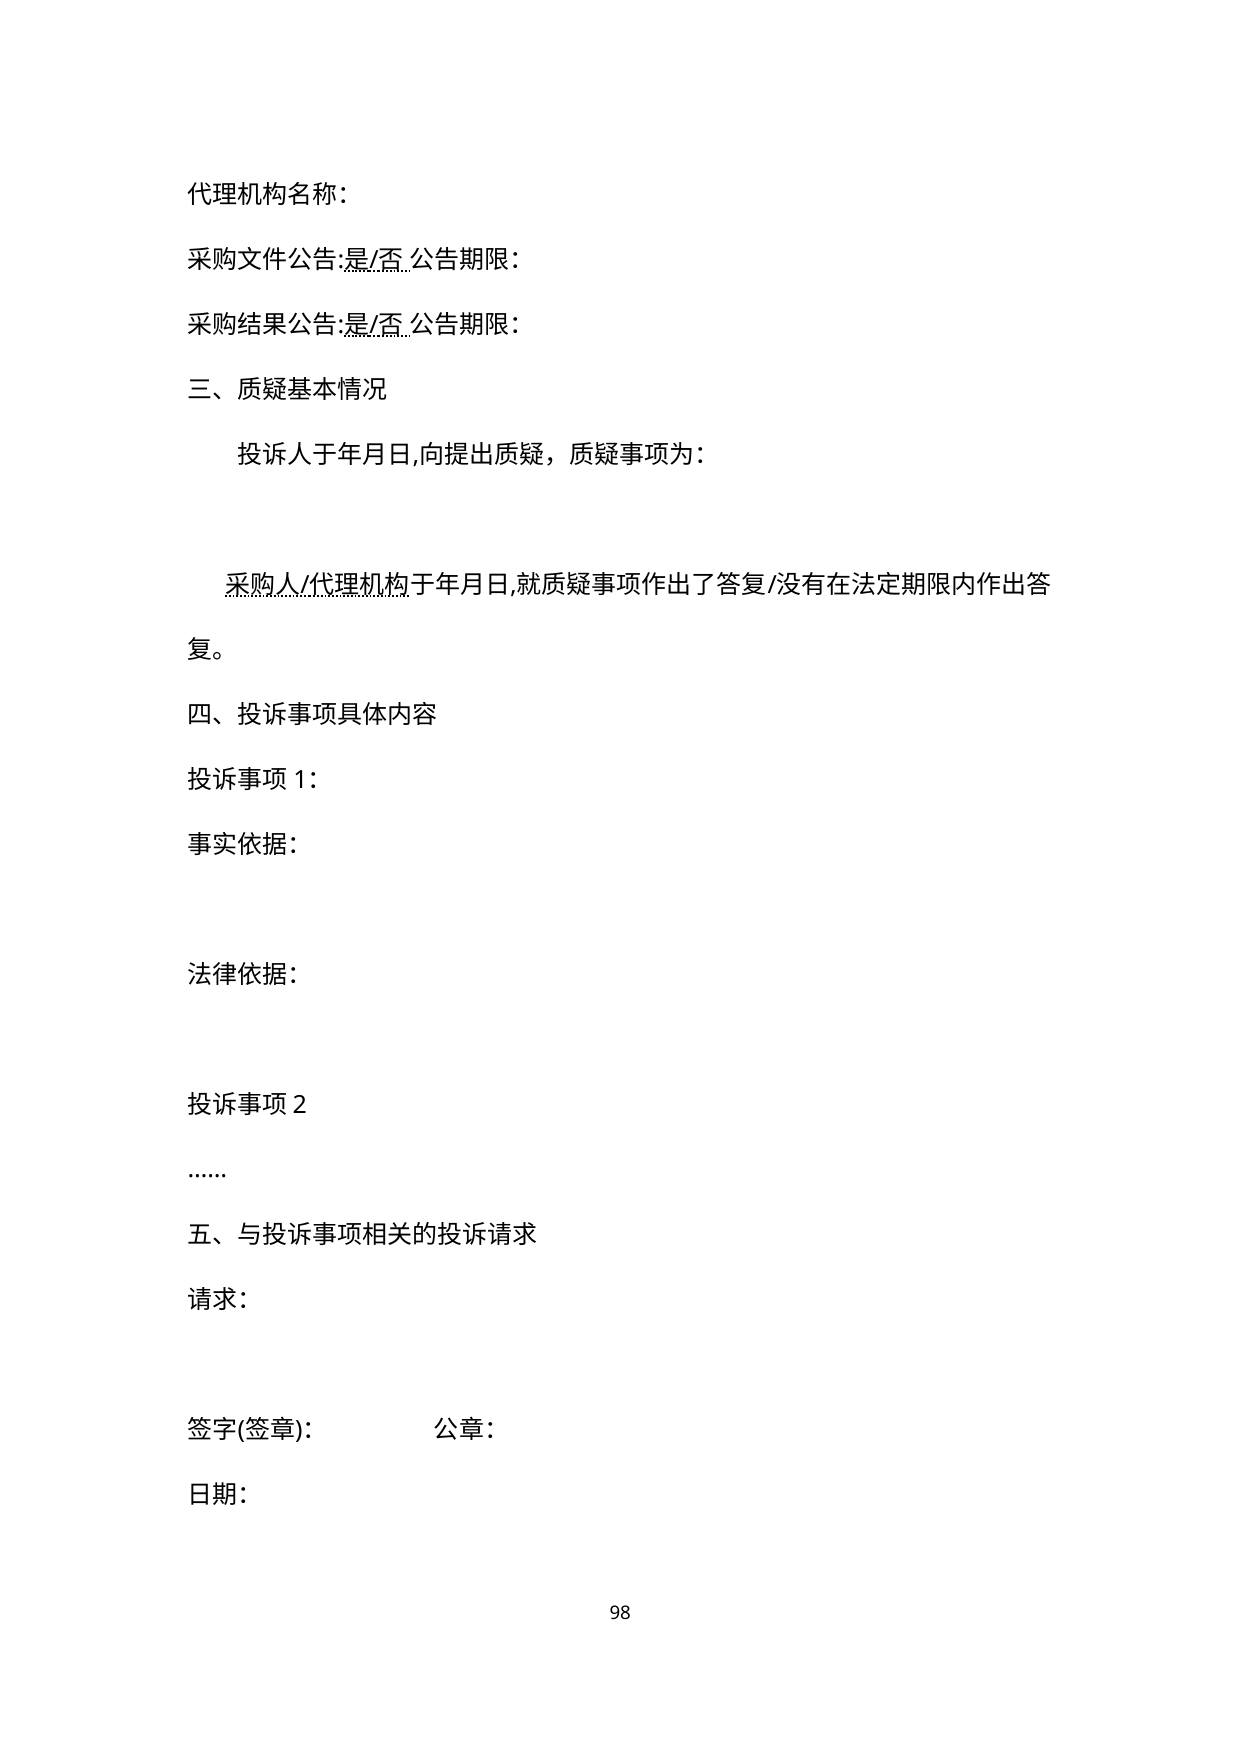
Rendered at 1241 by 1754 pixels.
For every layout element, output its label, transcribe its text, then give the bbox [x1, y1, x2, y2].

text 投诉事项 1： [187, 745, 1053, 810]
text 事实依据： [187, 810, 1053, 875]
text 五、与投诉事项相关的投诉请求 [187, 1200, 1053, 1265]
text 投诉人于年月日,向提出质疑，质疑事项为： [187, 420, 1053, 485]
text 三、质疑基本情况 [187, 355, 1053, 420]
text 采购结果公告:是/否 公告期限： [187, 290, 1053, 355]
text 四、投诉事项具体内容 [187, 680, 1053, 745]
text 请求： [187, 1265, 1053, 1330]
text 投诉事项2 [187, 1070, 1053, 1135]
text 签字(签章)： 公章： [187, 1395, 1053, 1460]
text 法律依据： [187, 940, 1053, 1005]
text 采购人/代理机构于年月日,就质疑事项作出了答复/没有在法定期限内作出答复。 [187, 550, 1053, 680]
text 采购文件公告:是/否 公告期限： [187, 225, 1053, 290]
text 日期： [187, 1460, 1053, 1525]
text 代理机构名称： [187, 160, 1053, 225]
text …… [187, 1135, 1053, 1200]
